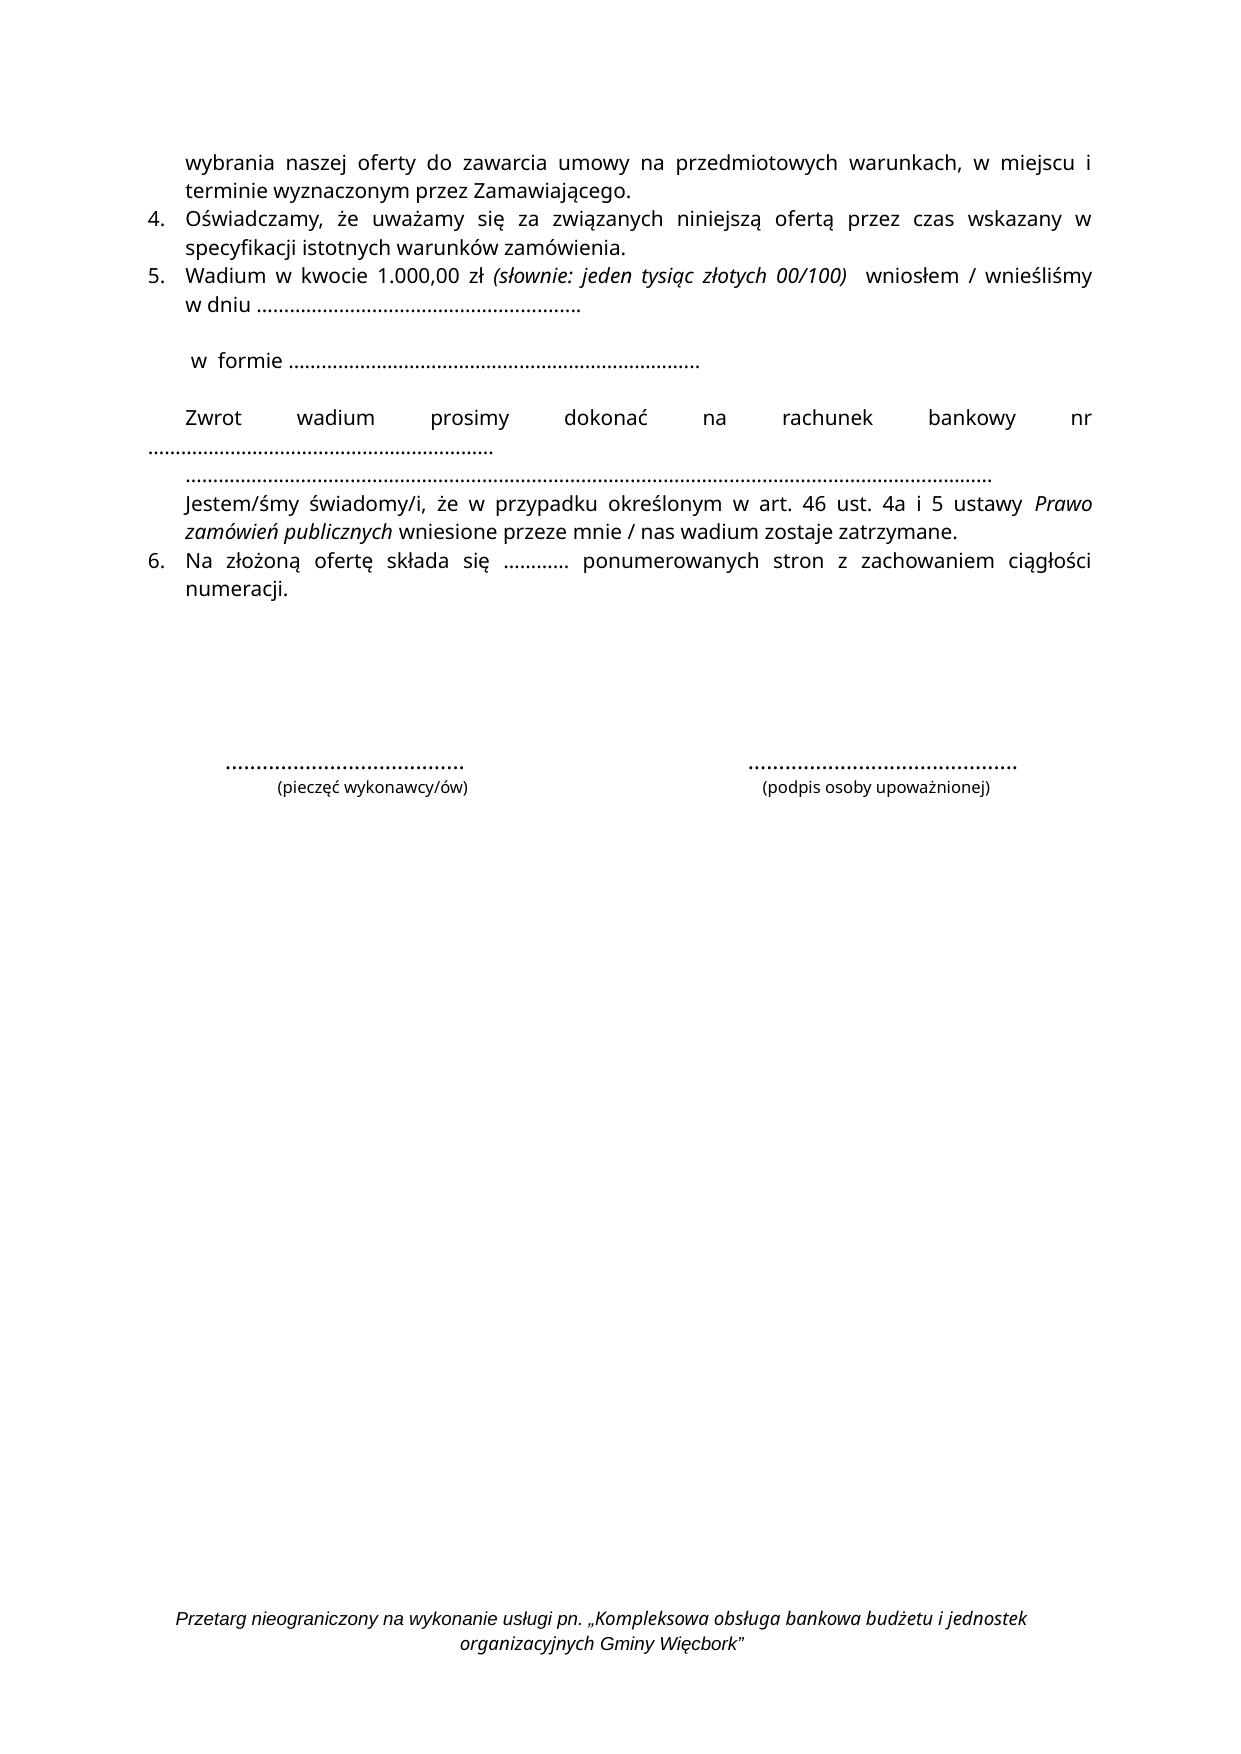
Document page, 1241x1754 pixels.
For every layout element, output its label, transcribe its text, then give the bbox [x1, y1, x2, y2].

text Zwrot wadium prosimy dokonać na rachunek bankowy nr ……………………………………………………… [148, 403, 1093, 460]
list Wadium w kwocie 1.000,00 zł (słownie: jeden tysiąc złotych 00/100) wniosłem / wnieśliśmy w dniu ………………….……………………............. [148, 261, 1093, 318]
text ....................................... ............................................ [148, 745, 1093, 776]
list Na złożoną ofertę składa się ………… ponumerowanych stron z zachowaniem ciągłości numeracji. [148, 546, 1093, 603]
list Oświadczamy, że uważamy się za związanych niniejszą ofertą przez czas wskazany w specyfikacji istotnych warunków zamówienia. [148, 204, 1093, 261]
text w formie ………………………………………………………………... [148, 347, 1093, 375]
text Jestem/śmy świadomy/i, że w przypadku określonym w art. 46 ust. 4a i 5 ustawy Prawo zamówień publicznych wniesione przeze mnie / nas wadium zostaje zatrzymane. [185, 489, 1093, 546]
text ………………………………………………………………………………………………………………………………… [148, 460, 1093, 489]
text (pieczęć wykonawcy/ów) (podpis osoby upoważnionej) [260, 776, 1093, 799]
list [148, 148, 1093, 204]
